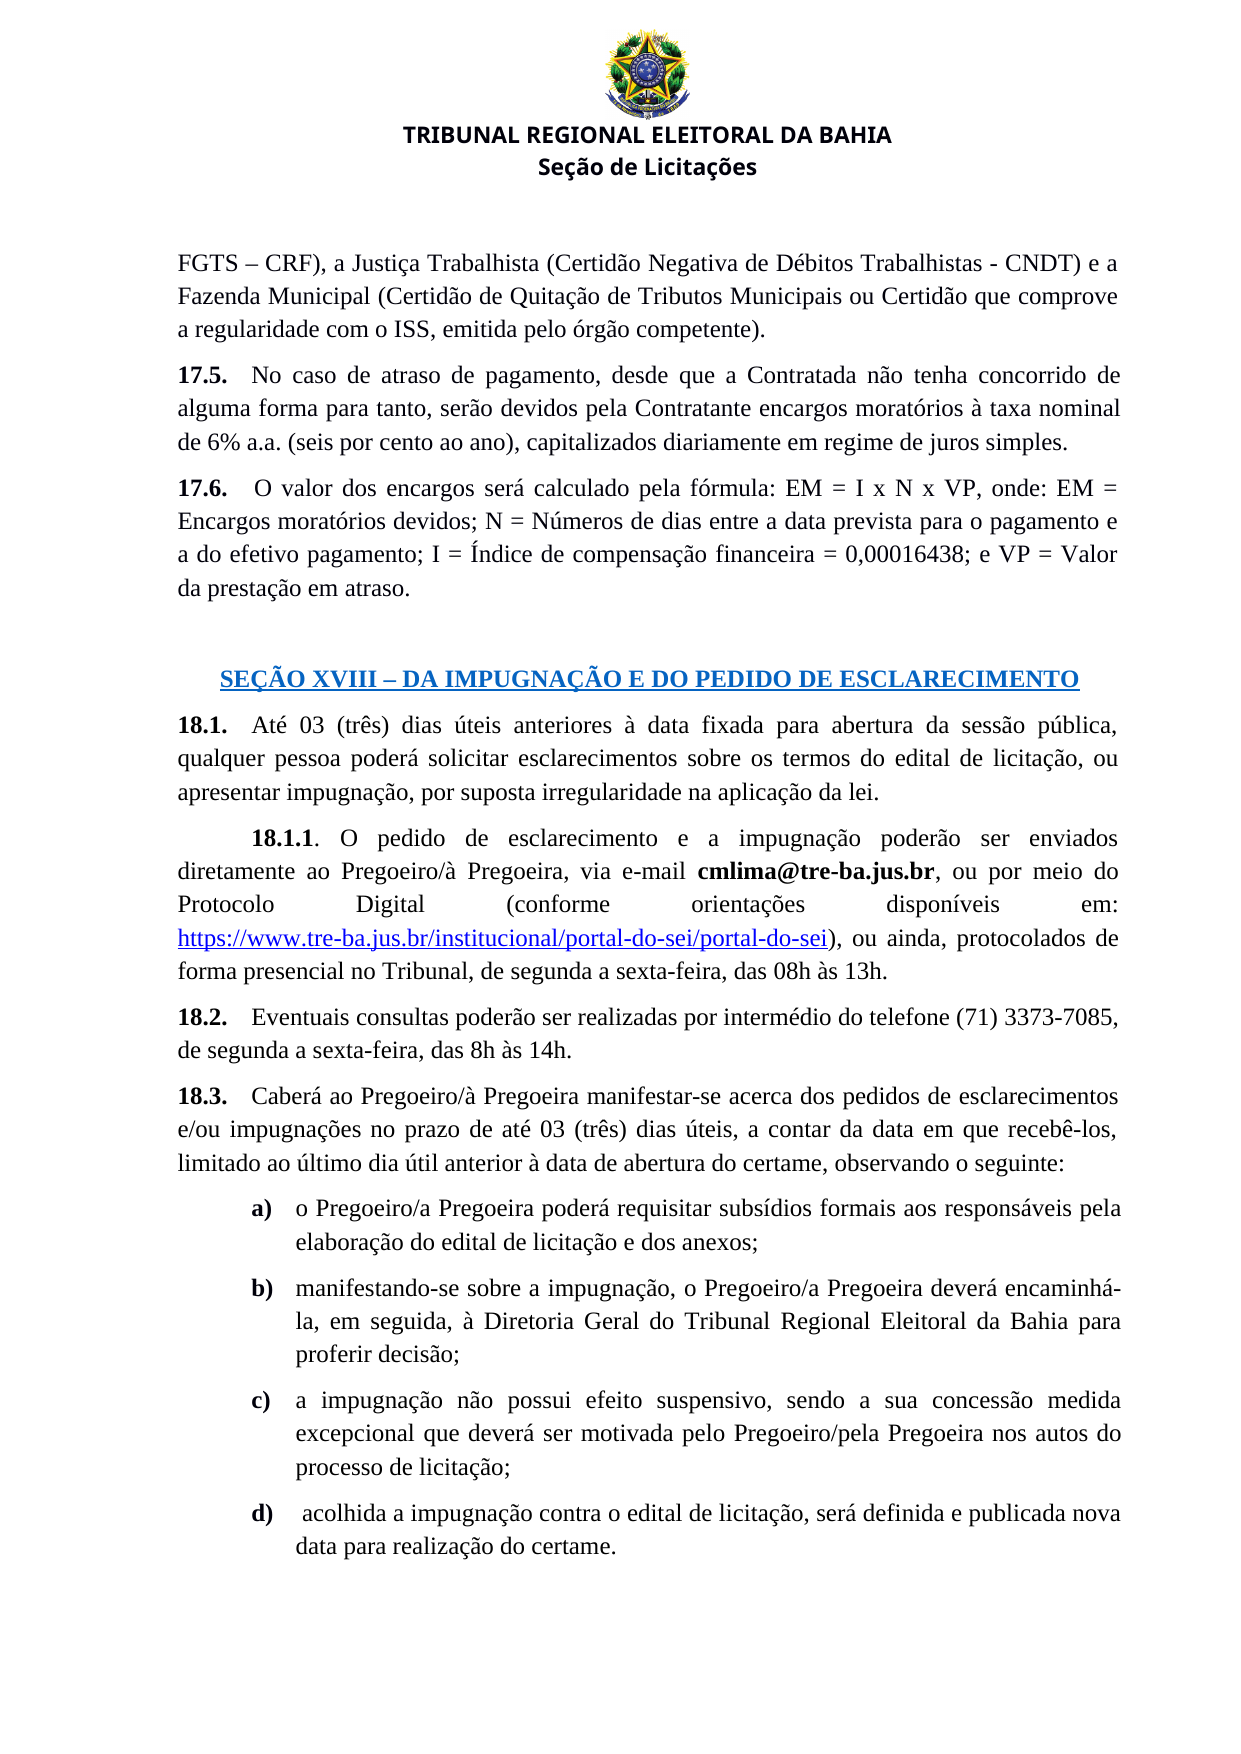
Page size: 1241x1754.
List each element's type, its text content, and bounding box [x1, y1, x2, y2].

text 18.1. Até 03 (três) dias úteis anteriores à data fixada para abertura da sessão pública, qualquer pessoa poderá solicitar esclarecimentos sobre os termos do edital de licitação, ou apresentar impugnação, por suposta irregularidade na aplicação da lei. [177, 707, 1119, 807]
list o Pregoeiro/a Pregoeira poderá requisitar subsídios formais aos responsáveis pela elaboração do edital de licitação e dos anexos; [251, 1190, 1122, 1257]
list manifestando-se sobre a impugnação, o Pregoeiro/a Pregoeira deverá encaminhá-la, em seguida, à Diretoria Geral do Tribunal Regional Eleitoral da Bahia para proferir decisão; [251, 1269, 1122, 1369]
text 18.1.1. O pedido de esclarecimento e a impugnação poderão ser enviados diretamente ao Pregoeiro/à Pregoeira, via e-mail cmlima@tre-ba.jus.br, ou por meio do Protocolo Digital (conforme orientações disponíveis em: ), ou ainda, protocolados de forma presencial no Tribunal, de segunda a sexta-feira, das 08h às 13h. [177, 819, 1119, 986]
text 18.2. Eventuais consultas poderão ser realizadas por intermédio do telefone (71) 3373-7085, de segunda a sexta-feira, das 8h às 14h. [177, 998, 1119, 1065]
list acolhida a impugnação contra o edital de licitação, será definida e publicada nova data para realização do certame. [251, 1494, 1122, 1561]
text 18.3. Caberá ao Pregoeiro/à Pregoeira manifestar-se acerca dos pedidos de esclarecimentos e/ou impugnações no prazo de até 03 (três) dias úteis, a contar da data em que recebê-los, limitado ao último dia útil anterior à data de abertura do certame, observando o seguinte: [177, 1078, 1119, 1178]
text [177, 244, 1119, 344]
text 17.6. O valor dos encargos será calculado pela fórmula: EM = I x N x VP, onde: EM = Encargos moratórios devidos; N = Números de dias entre a data prevista para o pagamento e a do efetivo pagamento; I = Índice de compensação financeira = 0,00016438; e VP = Valor da prestação em atraso. [177, 469, 1119, 603]
text SEÇÃO XVIII – DA IMPUGNAÇÃO E DO PEDIDO DE ESCLARECIMENTO [177, 661, 1122, 694]
list a impugnação não possui efeito suspensivo, sendo a sua concessão medida excepcional que deverá ser motivada pelo Pregoeiro/pela Pregoeira nos autos do processo de licitação; [251, 1382, 1122, 1482]
text 17.5. No caso de atraso de pagamento, desde que a Contratada não tenha concorrido de alguma forma para tanto, serão devidos pela Contratante encargos moratórios à taxa nominal de 6% a.a. (seis por cento ao ano), capitalizados diariamente em regime de juros simples. [177, 357, 1122, 457]
